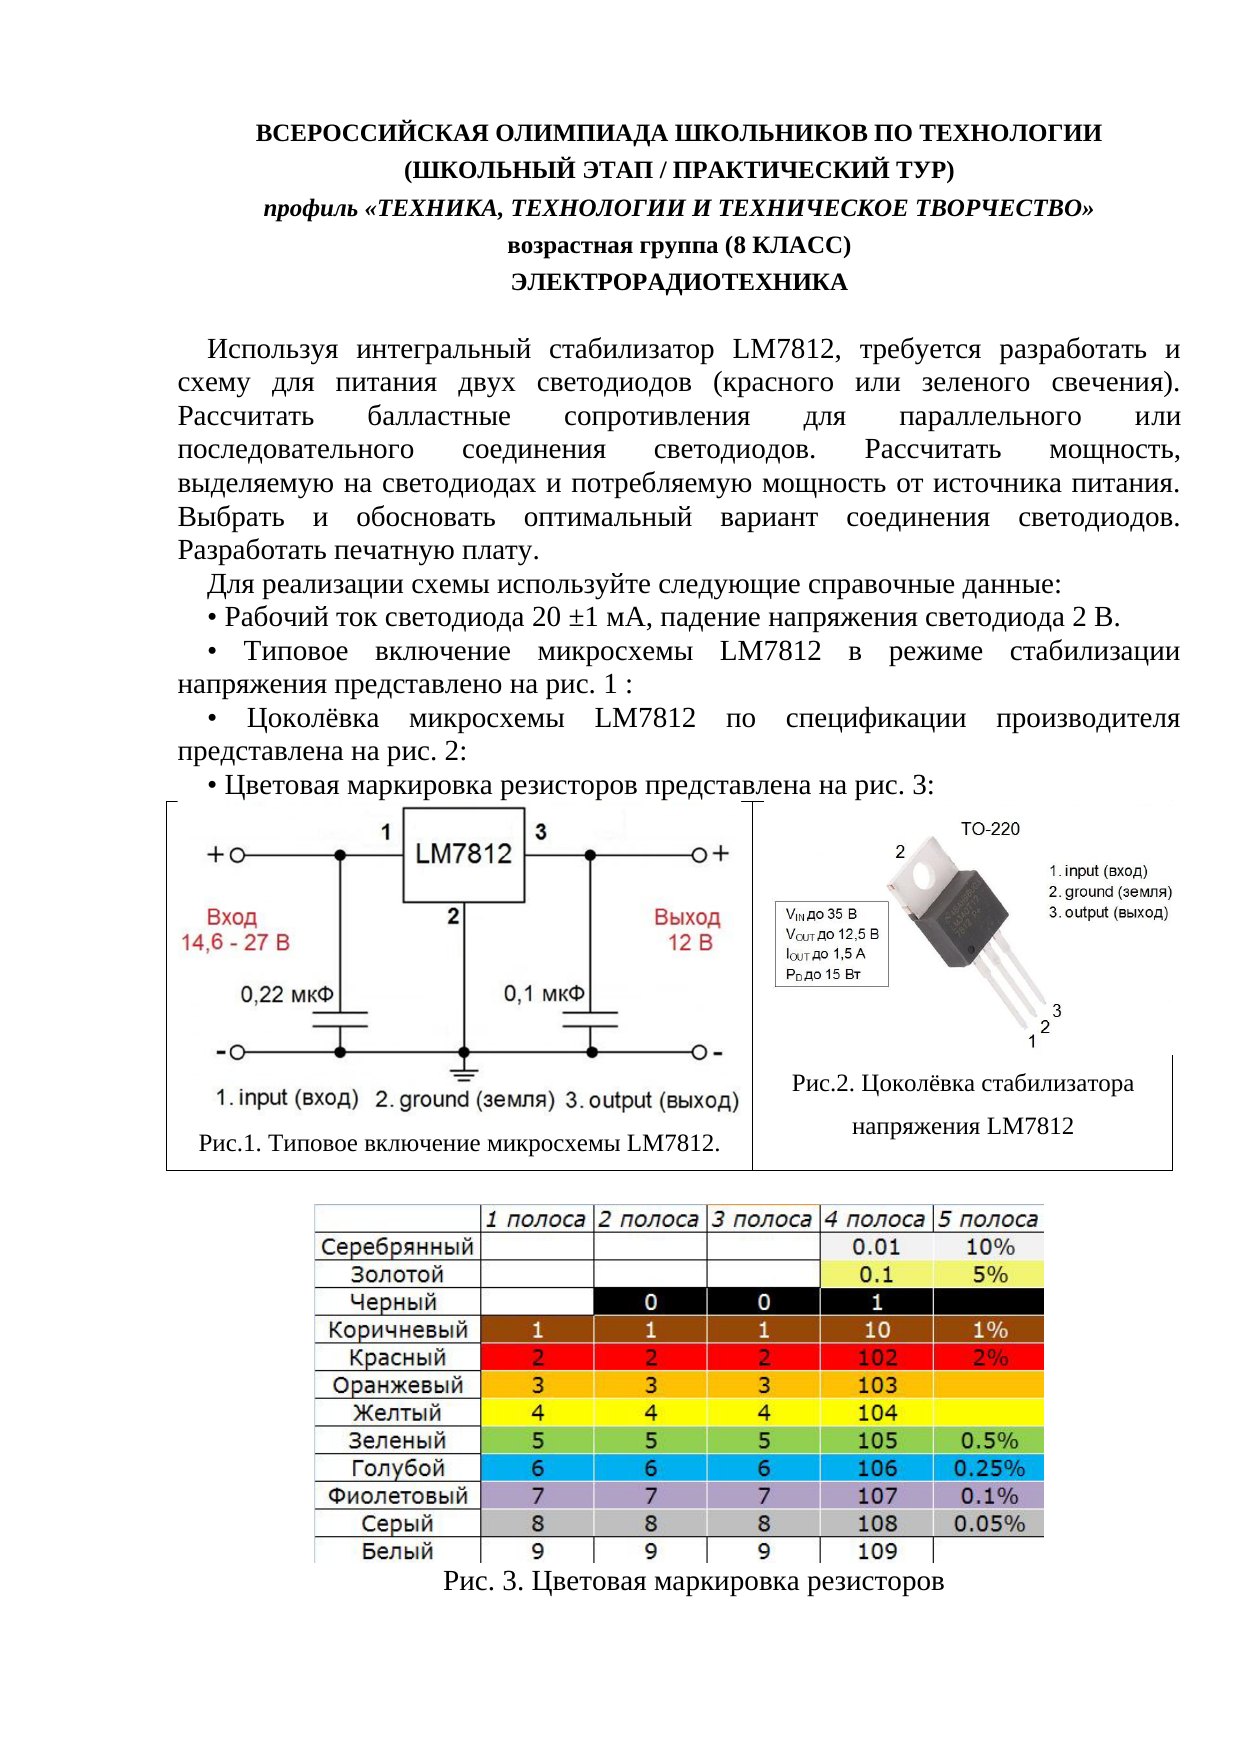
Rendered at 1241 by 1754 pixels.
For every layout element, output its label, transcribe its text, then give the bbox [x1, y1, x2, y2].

text (ШКОЛЬНЫЙ ЭТАП / ПРАКТИЧЕСКИЙ ТУР) [177, 155, 1181, 184]
text • Рабочий ток светодиода 20 ±1 мА, падение напряжения светодиода 2 В. [177, 599, 1181, 633]
text Используя интегральный стабилизатор LM7812, требуется разработать и схему для питания двух светодиодов (красного или зеленого свечения). Рассчитать балластные сопротивления для параллельного или последовательного соединения светодиодов. Рассчитать мощность, выделяемую на светодиодах и потребляемую мощность от источника питания. Выбрать и обосновать оптимальный вариант соединения светодиодов. Разработать печатную плату. [177, 331, 1181, 566]
table_header Рис.2. Цоколёвка стабилизатора напряжения LM7812 [753, 802, 1172, 1170]
picture [764, 801, 1173, 1055]
text Для реализации схемы используйте следующие справочные данные: [177, 566, 1181, 599]
table_header Рис.1. Типовое включение микросхемы LM7812. [167, 802, 752, 1170]
text ВСЕРОССИЙСКАЯ ОЛИМПИАДА ШКОЛЬНИКОВ ПО ТЕХНОЛОГИИ [177, 118, 1181, 147]
text Рис. 3. Цветовая маркировка резисторов [177, 1563, 1181, 1597]
text ЭЛЕКТРОРАДИОТЕХНИКА [177, 267, 1181, 296]
text возрастная группа (8 КЛАСС) [177, 230, 1181, 259]
text • Типовое включение микросхемы LM7812 в режиме стабилизации напряжения представлено на рис. 1 : [177, 633, 1181, 700]
text • Цветовая маркировка резисторов представлена на рис. 3: [177, 767, 1181, 801]
text • Цоколёвка микросхемы LM7812 по спецификации производителя представлена на рис. 2: [177, 700, 1181, 767]
picture [177, 801, 742, 1116]
text профиль «ТЕХНИКА, ТЕХНОЛОГИИ И ТЕХНИЧЕСКОЕ ТВОРЧЕСТВО» [177, 193, 1181, 221]
